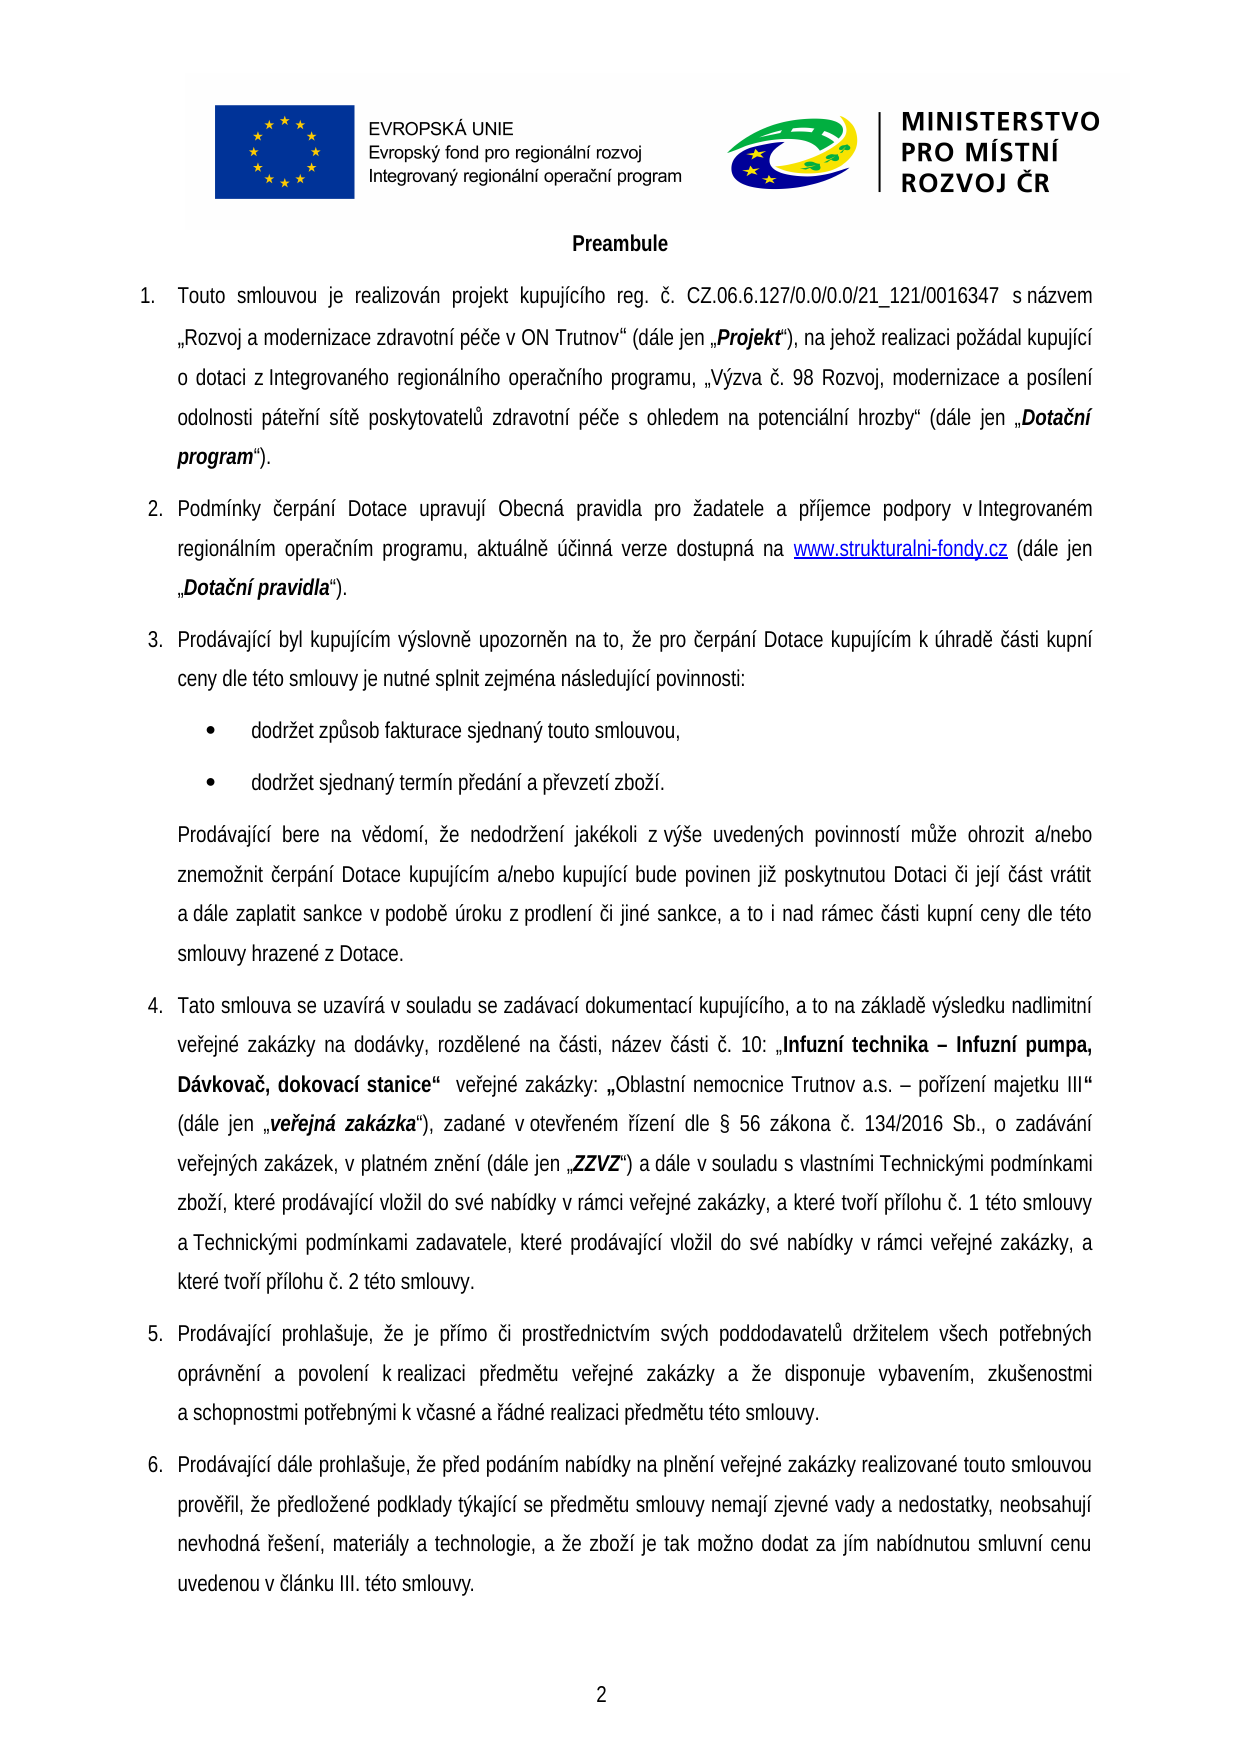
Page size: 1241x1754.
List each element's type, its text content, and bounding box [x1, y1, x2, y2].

picture [184, 73, 1130, 230]
list Tato smlouva se uzavírá v souladu se zadávací dokumentací kupujícího, a to na základě výsledku nadlimitní veřejné zakázky na dodávky, rozdělené na části, název části č. 10: „Infuzní technika – Infuzní pumpa, Dávkovač, dokovací stanice“ veřejné zakázky: „Oblastní nemocnice Trutnov a.s. – pořízení majetku III“ (dále jen „veřejná zakázka“), zadané v otevřeném řízení dle § 56 zákona č. 134/2016 Sb., o zadávání veřejných zakázek, v platném znění (dále jen „ZZVZ“) a dále v souladu s vlastními Technickými podmínkami zboží, které prodávající vložil do své nabídky v rámci veřejné zakázky, a které tvoří přílohu č. 1 této smlouvy a Technickými podmínkami zadavatele, které prodávající vložil do své nabídky v rámci veřejné zakázky, a které tvoří přílohu č. 2 této smlouvy. [148, 992, 1093, 1294]
list Podmínky čerpání Dotace upravují Obecná pravidla pro žadatele a příjemce podpory v Integrovaném regionálním operačním programu, aktuálně účinná verze dostupná na www.strukturalni-fondy.cz (dále jen „Dotační pravidla“). [148, 495, 1093, 600]
list Prodávající dále prohlašuje, že před podáním nabídky na plnění veřejné zakázky realizované touto smlouvou prověřil, že předložené podklady týkající se předmětu smlouvy nemají zjevné vady a nedostatky, neobsahují nevhodná řešení, materiály a technologie, a že zboží je tak možno dodat za jím nabídnutou smluvní cenu uvedenou v článku III. této smlouvy. [148, 1451, 1093, 1596]
list Prodávající prohlašuje, že je přímo či prostřednictvím svých poddodavatelů držitelem všech potřebných oprávnění a povolení k realizaci předmětu veřejné zakázky a že disponuje vybavením, zkušenostmi a schopnostmi potřebnými k včasné a řádné realizaci předmětu této smlouvy. [148, 1320, 1093, 1425]
list Prodávající byl kupujícím výslovně upozorněn na to, že pro čerpání Dotace kupujícím k úhradě části kupní ceny dle této smlouvy je nutné splnit zejména následující povinnosti: [148, 626, 1093, 692]
list dodržet způsob fakturace sjednaný touto smlouvou, [207, 717, 1093, 744]
list Touto smlouvou je realizován projekt kupujícího reg. č. CZ.06.6.127/0.0/0.0/21_121/0016347 s názvem „Rozvoj a modernizace zdravotní péče v ON Trutnov“ (dále jen „Projekt“), na jehož realizaci požádal kupující o dotaci z Integrovaného regionálního operačního programu, „Výzva č. 98 Rozvoj, modernizace a posílení odolnosti páteřní sítě poskytovatelů zdravotní péče s ohledem na potenciální hrozby“ (dále jen „Dotační program“). [140, 282, 1093, 469]
list dodržet sjednaný termín předání a převzetí zboží. [207, 769, 1093, 796]
text Preambule [148, 230, 1093, 256]
list Prodávající bere na vědomí, že nedodržení jakékoli z výše uvedených povinností může ohrozit a/nebo znemožnit čerpání Dotace kupujícím a/nebo kupující bude povinen již poskytnutou Dotaci či její část vrátit a dále zaplatit sankce v podobě úroku z prodlení či jiné sankce, a to i nad rámec části kupní ceny dle této smlouvy hrazené z Dotace. [177, 821, 1093, 966]
